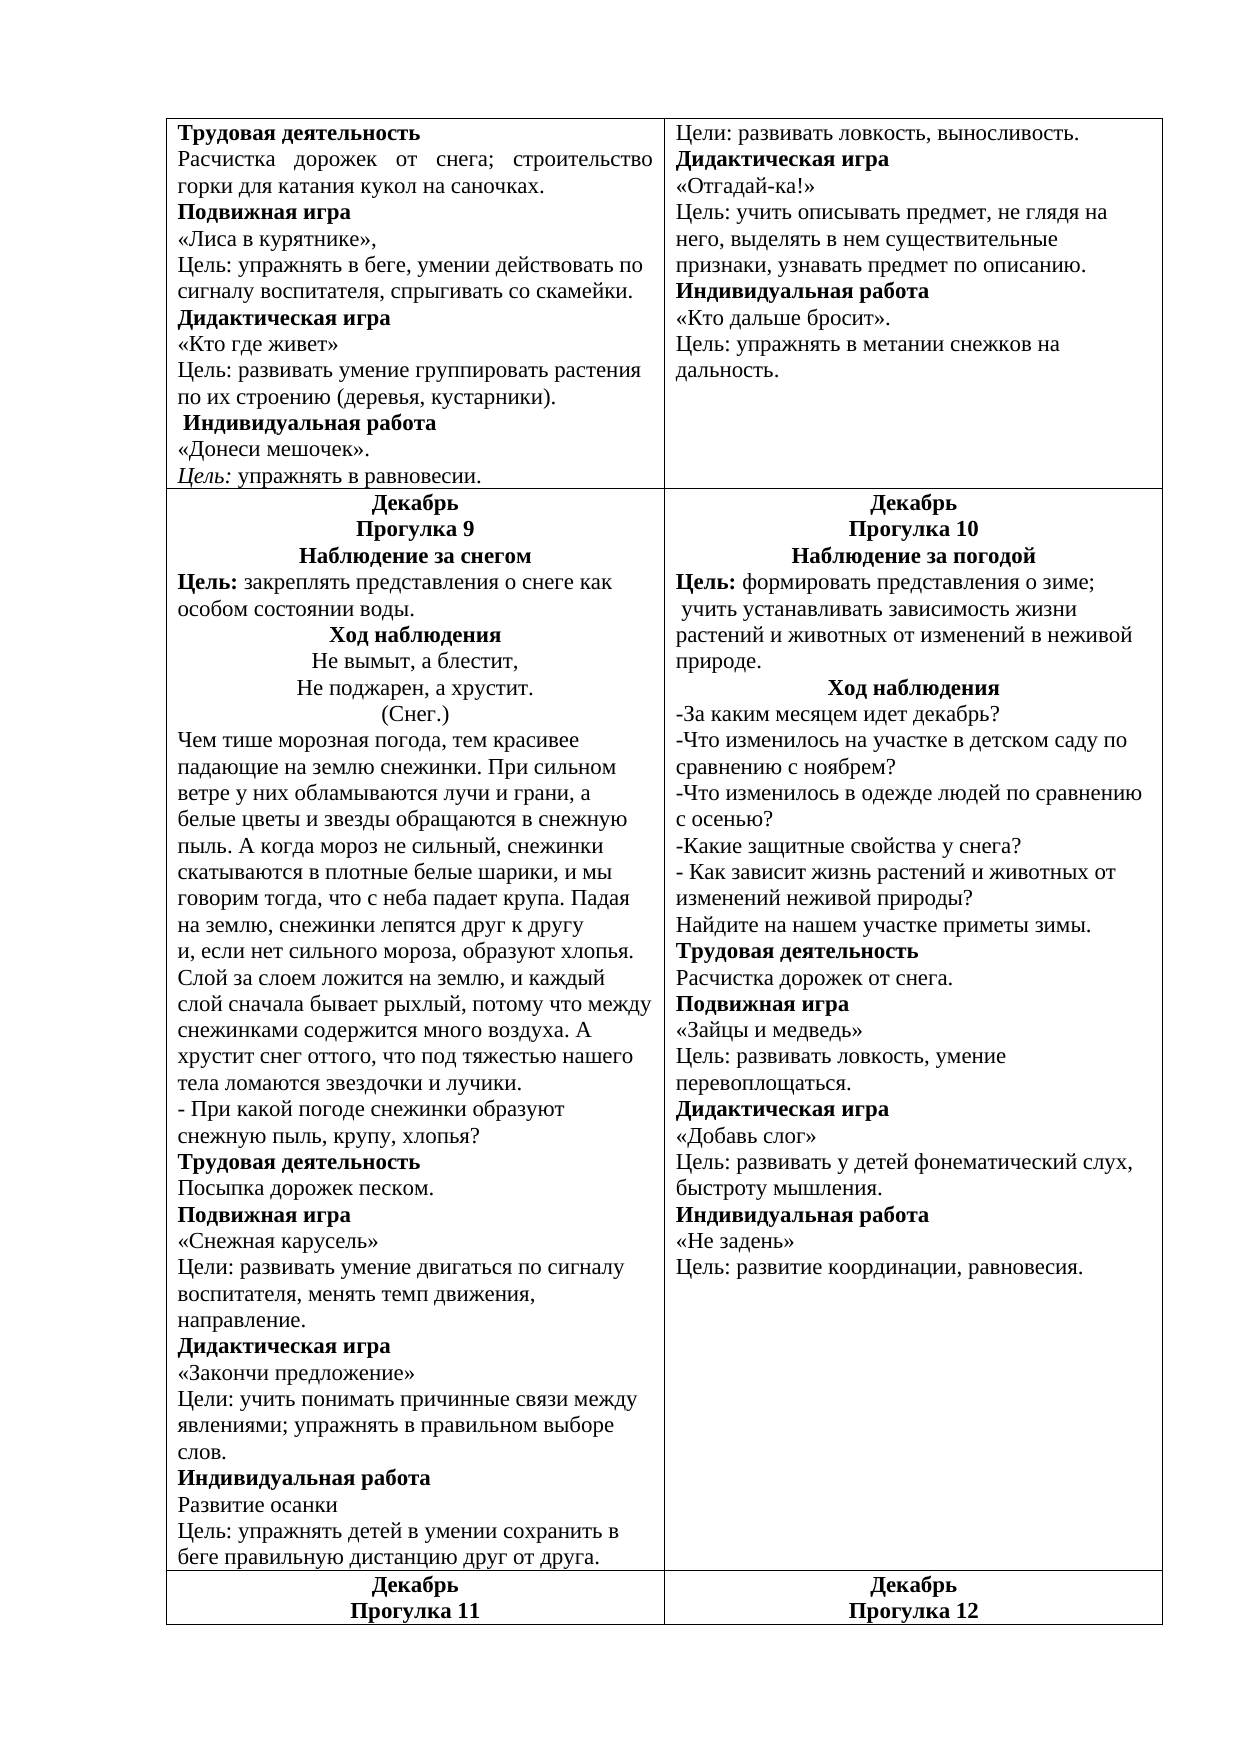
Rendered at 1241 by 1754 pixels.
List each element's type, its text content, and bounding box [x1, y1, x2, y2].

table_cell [665, 1571, 1162, 1623]
table_cell Декабрь Прогулка 10 Наблюдение за погодой Цель: формировать представления о зиме; учить устанавливать зависимость жизни растений и животных от изменений в неживой природе. Ход наблюдения -За каким месяцем идет декабрь? -Что изменилось на участке в детском саду по сравнению с ноябрем? -Что изменилось в одежде людей по сравнению с осенью? -Какие защитные свойства у снега? - Как зависит жизнь растений и животных от изменений неживой природы? Найдите на нашем участке приметы зимы. Трудовая деятельность Расчистка дорожек от снега. Подвижная игра «Зайцы и медведь» Цель: развивать ловкость, умение перевоплощаться. Дидактическая игра «Добавь слог» Цель: развивать у детей фонематический слух, быстроту мышления. Индивидуальная работа «Не задень» Цель: развитие координации, равновесия. [665, 489, 1162, 1570]
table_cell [665, 119, 1162, 488]
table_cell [167, 119, 664, 488]
table_cell Декабрь Прогулка 9 Наблюдение за снегом Цель: закреплять представления о снеге как особом состоянии воды. Ход наблюдения Не вымыт, а блестит, Не поджарен, а хрустит. (Снег.) Чем тише морозная погода, тем красивее падающие на землю снежинки. При сильном ветре у них обламываются лучи и грани, а белые цветы и звезды обращаются в снежную пыль. А когда мороз не сильный, снежинки скатываются в плотные белые шарики, и мы говорим тогда, что с неба падает крупа. Падая на землю, снежинки лепятся друг к другу и, если нет сильного мороза, образуют хлопья. Слой за слоем ложится на землю, и каждый слой сначала бывает рыхлый, потому что между снежинками содержится много воздуха. А хрустит снег оттого, что под тяжестью нашего тела ломаются звездочки и лучики. - При какой погоде снежинки образуют снежную пыль, крупу, хлопья? Трудовая деятельность Посыпка дорожек песком. Подвижная игра «Снежная карусель» Цели: развивать умение двигаться по сигналу воспитателя, менять темп движения, направление. Дидактическая игра «Закончи предложение» Цели: учить понимать причинные связи между явлениями; упражнять в правильном выборе слов. Индивидуальная работа Развитие осанки Цель: упражнять детей в умении сохранить в беге правильную дистанцию друг от друга. [167, 489, 664, 1570]
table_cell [167, 1571, 664, 1623]
